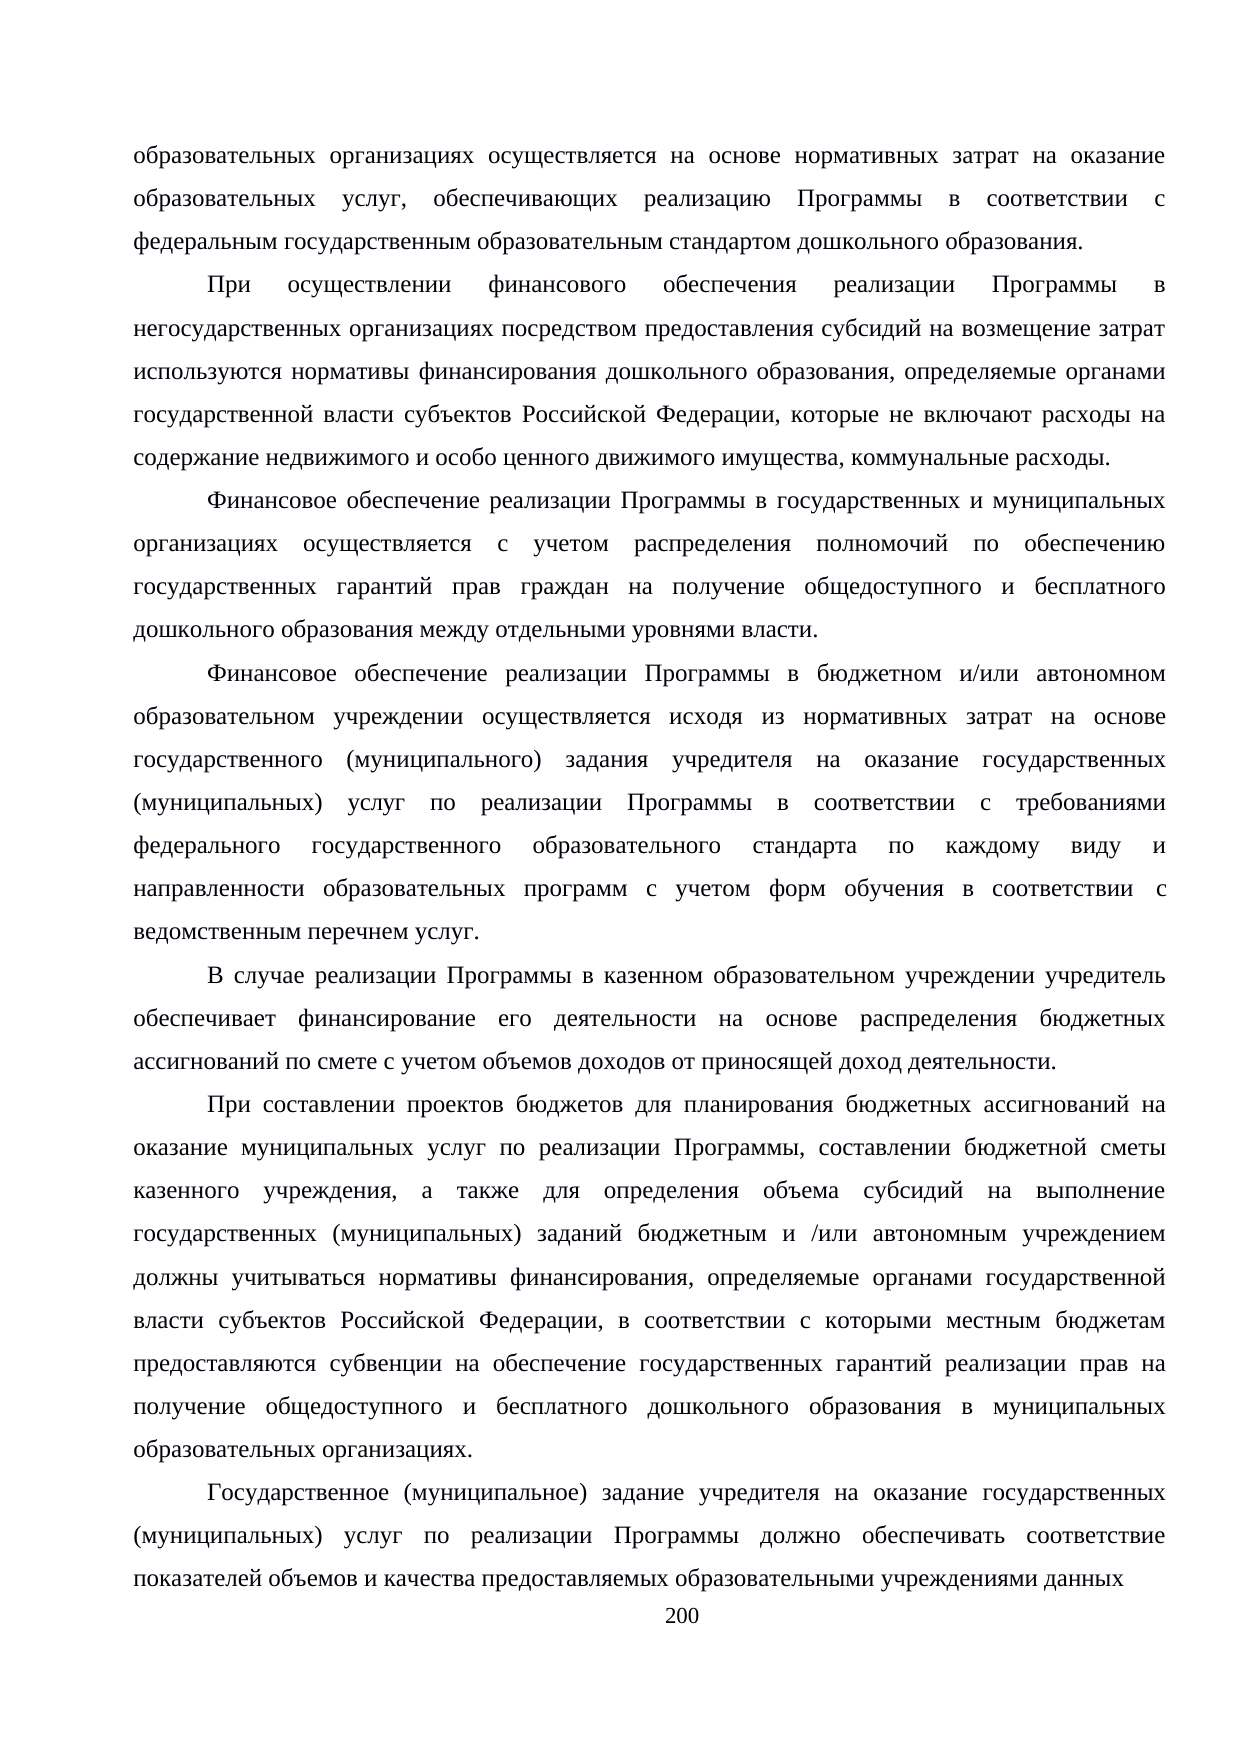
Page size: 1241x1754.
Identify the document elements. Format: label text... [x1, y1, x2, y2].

text образовательных организациях осуществляется на основе нормативных затрат на оказание образовательных услуг, обеспечивающих реализацию Программы в соответствии с федеральным государственным образовательным стандартом дошкольного образования. [133, 140, 1166, 255]
text Финансовое обеспечение реализации Программы в государственных и муниципальных организациях осуществляется с учетом распределения полномочий по обеспечению государственных гарантий прав граждан на получение общедоступного и бесплатного дошкольного образования между отдельными уровнями власти. [133, 485, 1166, 643]
text Финансовое обеспечение реализации Программы в бюджетном и/или автономном образовательном учреждении осуществляется исходя из нормативных затрат на основе государственного (муниципального) задания учредителя на оказание государственных (муниципальных) услуг по реализации Программы в соответствии с требованиями федерального государственного образовательного стандарта по каждому виду и направленности образовательных программ с учетом форм обучения в соответствии с ведомственным перечнем услуг. [133, 658, 1167, 945]
text Государственное (муниципальное) задание учредителя на оказание государственных (муниципальных) услуг по реализации Программы должно обеспечивать соответствие показателей объемов и качества предоставляемых образовательными учреждениями данных [133, 1477, 1166, 1592]
text При составлении проектов бюджетов для планирования бюджетных ассигнований на оказание муниципальных услуг по реализации Программы, составлении бюджетной сметы казенного учреждения, а также для определения объема субсидий на выполнение государственных (муниципальных) заданий бюджетным и /или автономным учреждением должны учитываться нормативы финансирования, определяемые органами государственной власти субъектов Российской Федерации, в соответствии с которыми местным бюджетам предоставляются субвенции на обеспечение государственных гарантий реализации прав на получение общедоступного и бесплатного дошкольного образования в муниципальных образовательных организациях. [133, 1089, 1167, 1463]
text В случае реализации Программы в казенном образовательном учреждении учредитель обеспечивает финансирование его деятельности на основе распределения бюджетных ассигнований по смете с учетом объемов доходов от приносящей доход деятельности. [133, 960, 1167, 1075]
text При осуществлении финансового обеспечения реализации Программы в негосударственных организациях посредством предоставления субсидий на возмещение затрат используются нормативы финансирования дошкольного образования, определяемые органами государственной власти субъектов Российской Федерации, которые не включают расходы на содержание недвижимого и особо ценного движимого имущества, коммунальные расходы. [133, 269, 1166, 471]
